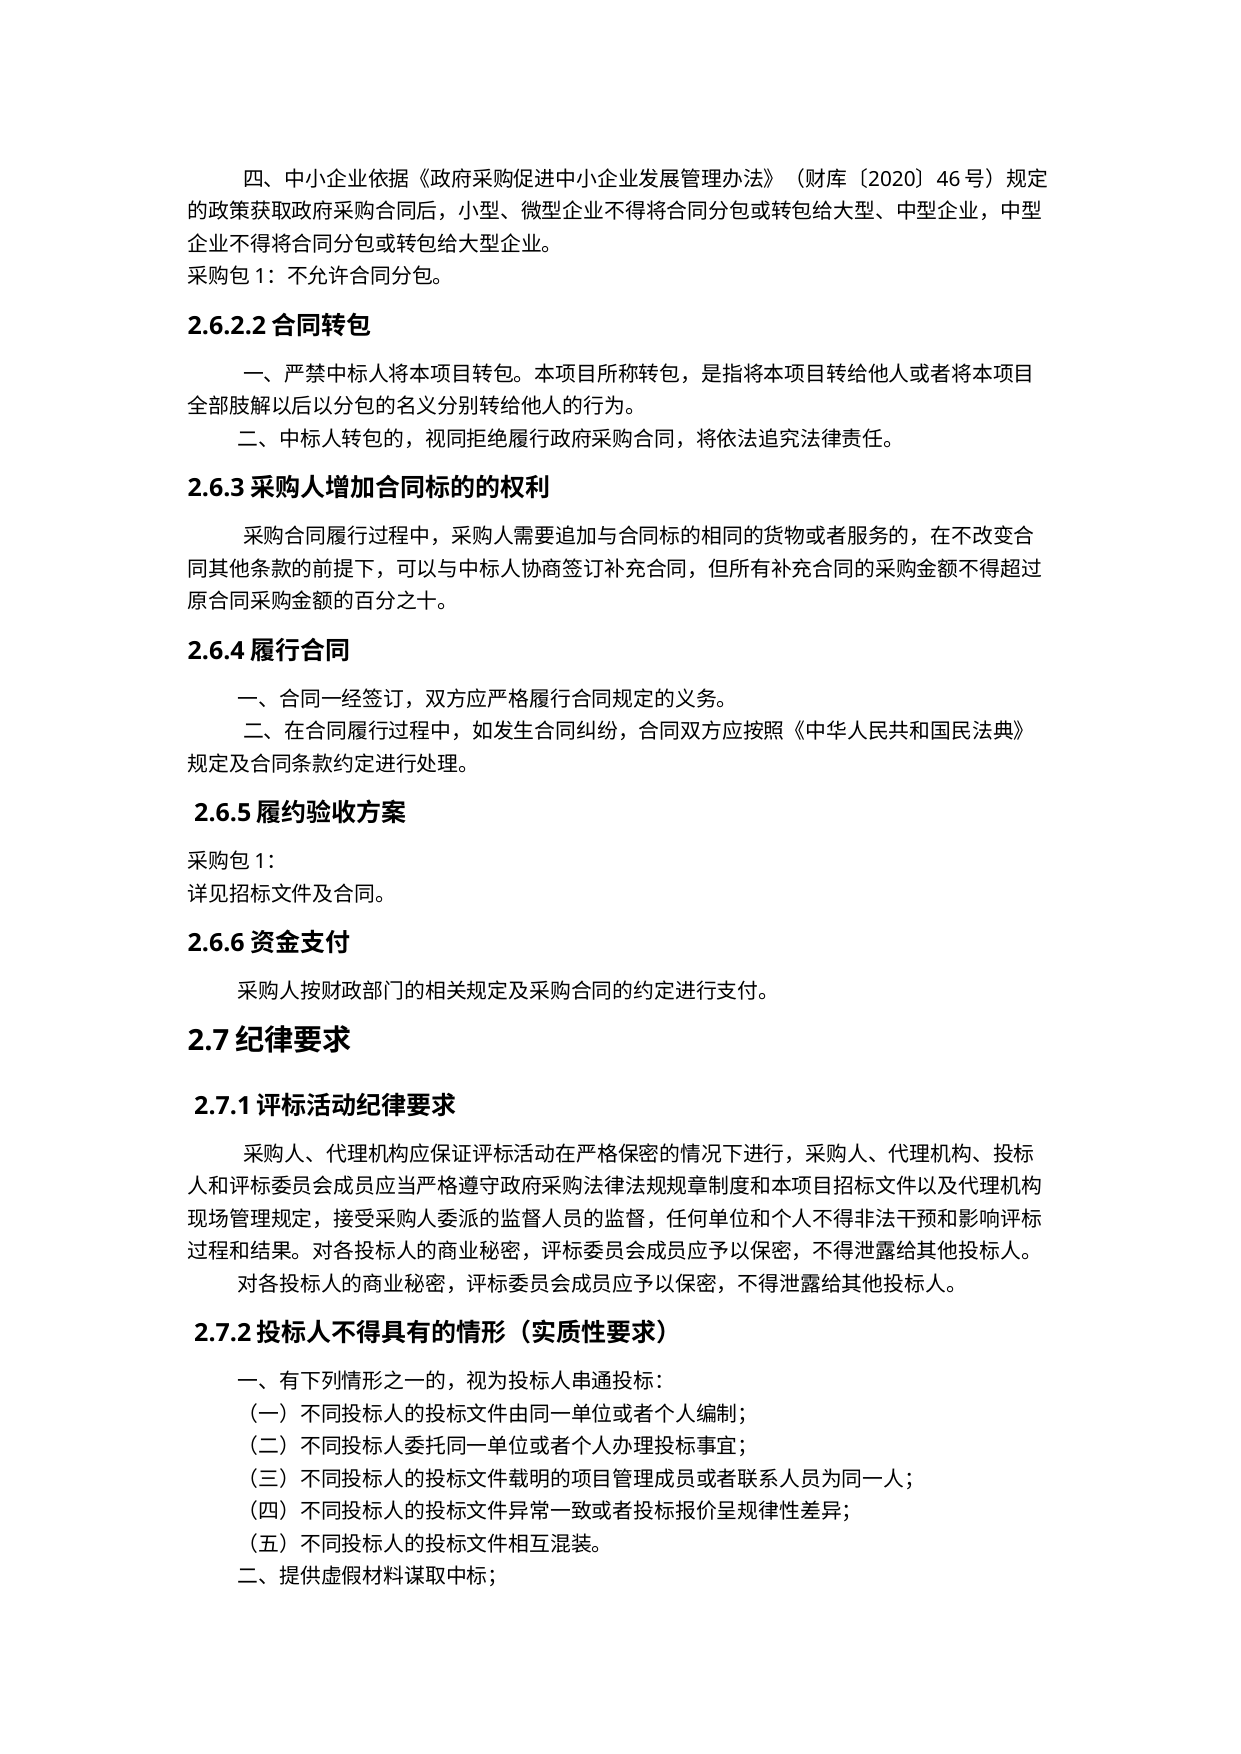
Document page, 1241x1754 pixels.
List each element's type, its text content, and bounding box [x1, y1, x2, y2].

text （三）不同投标人的投标文件载明的项目管理成员或者联系人员为同一人； [187, 1462, 1053, 1494]
text 2.7.2投标人不得具有的情形（实质性要求） [187, 1299, 1053, 1364]
text 2.6.6资金支付 [187, 909, 1053, 974]
text 采购合同履行过程中，采购人需要追加与合同标的相同的货物或者服务的，在不改变合同其他条款的前提下，可以与中标人协商签订补充合同，但所有补充合同的采购金额不得超过原合同采购金额的百分之十。 [187, 519, 1053, 617]
text （一）不同投标人的投标文件由同一单位或者个人编制； [187, 1397, 1053, 1429]
text 二、在合同履行过程中，如发生合同纠纷，合同双方应按照《中华人民共和国民法典》规定及合同条款约定进行处理。 [187, 714, 1053, 779]
text （五）不同投标人的投标文件相互混装。 [187, 1527, 1053, 1559]
text （二）不同投标人委托同一单位或者个人办理投标事宜； [187, 1429, 1053, 1462]
text 采购人按财政部门的相关规定及采购合同的约定进行支付。 [187, 974, 1053, 1007]
text 二、中标人转包的，视同拒绝履行政府采购合同，将依法追究法律责任。 [187, 422, 1053, 454]
text 一、合同一经签订，双方应严格履行合同规定的义务。 [187, 682, 1053, 714]
text 2.6.4履行合同 [187, 617, 1053, 682]
text 2.6.2.2合同转包 [187, 292, 1053, 357]
text 2.7.1评标活动纪律要求 [187, 1072, 1053, 1137]
text （四）不同投标人的投标文件异常一致或者投标报价呈规律性差异； [187, 1494, 1053, 1527]
text 一、有下列情形之一的，视为投标人串通投标： [187, 1364, 1053, 1397]
text 2.6.5履约验收方案 [187, 779, 1053, 844]
text 采购人、代理机构应保证评标活动在严格保密的情况下进行，采购人、代理机构、投标人和评标委员会成员应当严格遵守政府采购法律法规规章制度和本项目招标文件以及代理机构现场管理规定，接受采购人委派的监督人员的监督，任何单位和个人不得非法干预和影响评标过程和结果。对各投标人的商业秘密，评标委员会成员应予以保密，不得泄露给其他投标人。 [187, 1137, 1053, 1267]
text 四、中小企业依据《政府采购促进中小企业发展管理办法》（财库〔2020〕46号）规定的政策获取政府采购合同后，小型、微型企业不得将合同分包或转包给大型、中型企业，中型企业不得将合同分包或转包给大型企业。 [187, 162, 1053, 259]
text 2.7纪律要求 [187, 1007, 1053, 1072]
text 详见招标文件及合同。 [187, 877, 1053, 909]
text 一、严禁中标人将本项目转包。本项目所称转包，是指将本项目转给他人或者将本项目全部肢解以后以分包的名义分别转给他人的行为。 [187, 357, 1053, 422]
text 采购包1： [187, 844, 1053, 877]
text 二、提供虚假材料谋取中标； [187, 1559, 1053, 1592]
text 2.6.3采购人增加合同标的的权利 [187, 454, 1053, 519]
text 对各投标人的商业秘密，评标委员会成员应予以保密，不得泄露给其他投标人。 [187, 1267, 1053, 1299]
text 采购包1：不允许合同分包。 [187, 259, 1053, 292]
